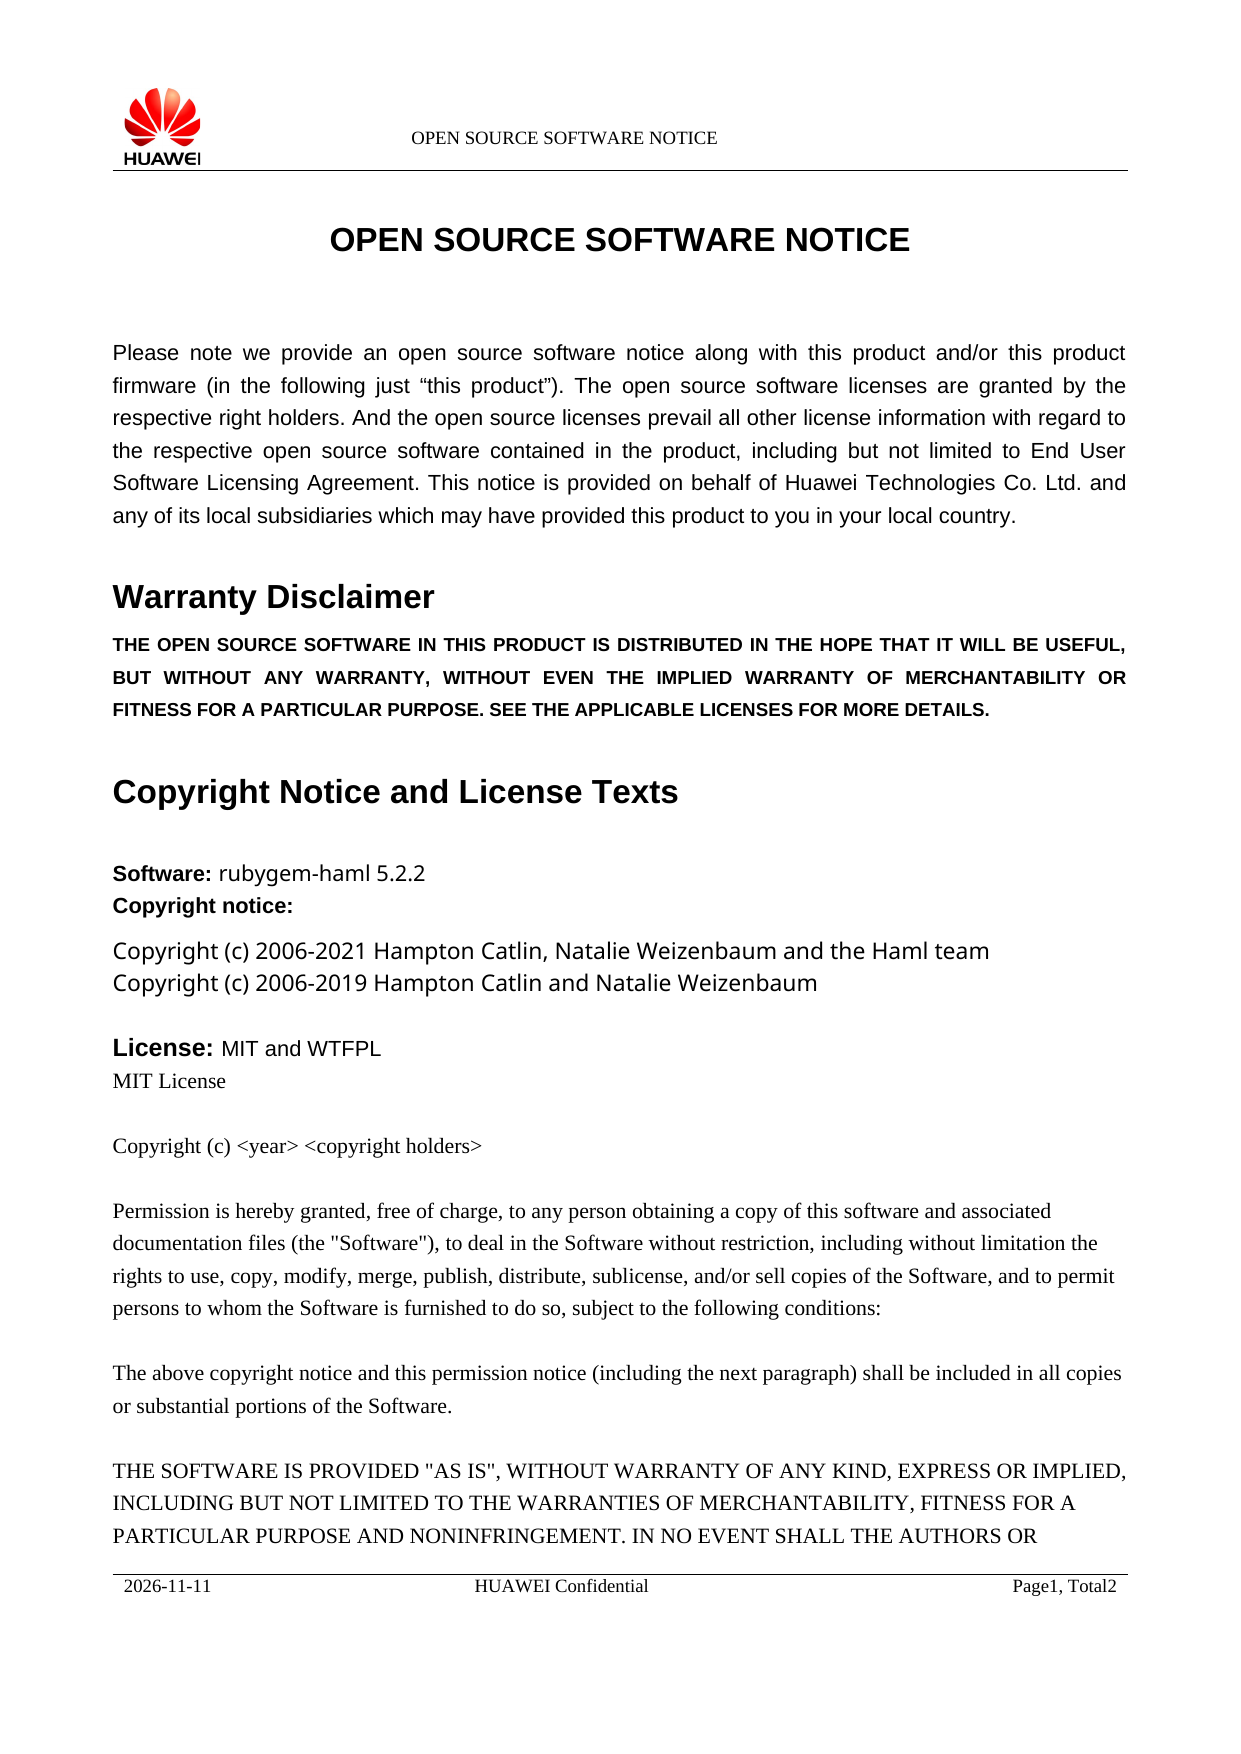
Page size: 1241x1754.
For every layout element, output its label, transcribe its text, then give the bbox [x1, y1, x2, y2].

text License: MIT and WTFPL [112, 1031, 1128, 1064]
text Copyright Notice and License Texts [112, 759, 1128, 824]
text OPEN SOURCE SOFTWARE NOTICE [112, 206, 1128, 271]
text The open source software in this product is distributed in the hope that it will be useful, but WITHOUT ANY WARRANTY, without even the implied warranty of MERCHANTABILITY or FITNESS FOR A PARTICULAR PURPOSE. See the applicable licenses for more details. [112, 629, 1128, 726]
text Please note we provide an open source software notice along with this product and/or this product firmware (in the following just “this product”). The open source software licenses are granted by the respective right holders. And the open source licenses prevail all other license information with regard to the respective open source software contained in the product, including but not limited to End User Software Licensing Agreement. This notice is provided on behalf of Huawei Technologies Co. Ltd. and any of its local subsidiaries which may have provided this product to you in your local country. [112, 336, 1128, 531]
text Warranty Disclaimer [112, 564, 1128, 629]
title Software: rubygem-haml 5.2.2 [112, 856, 1128, 889]
picture [124, 88, 201, 165]
text Copyright notice: [112, 889, 1128, 921]
text Copyright (c) 2006-2021 Hampton Catlin, Natalie Weizenbaum and the Haml team Copyright (c) 2006-2019 Hampton Catlin and Natalie Weizenbaum [112, 934, 1128, 1031]
